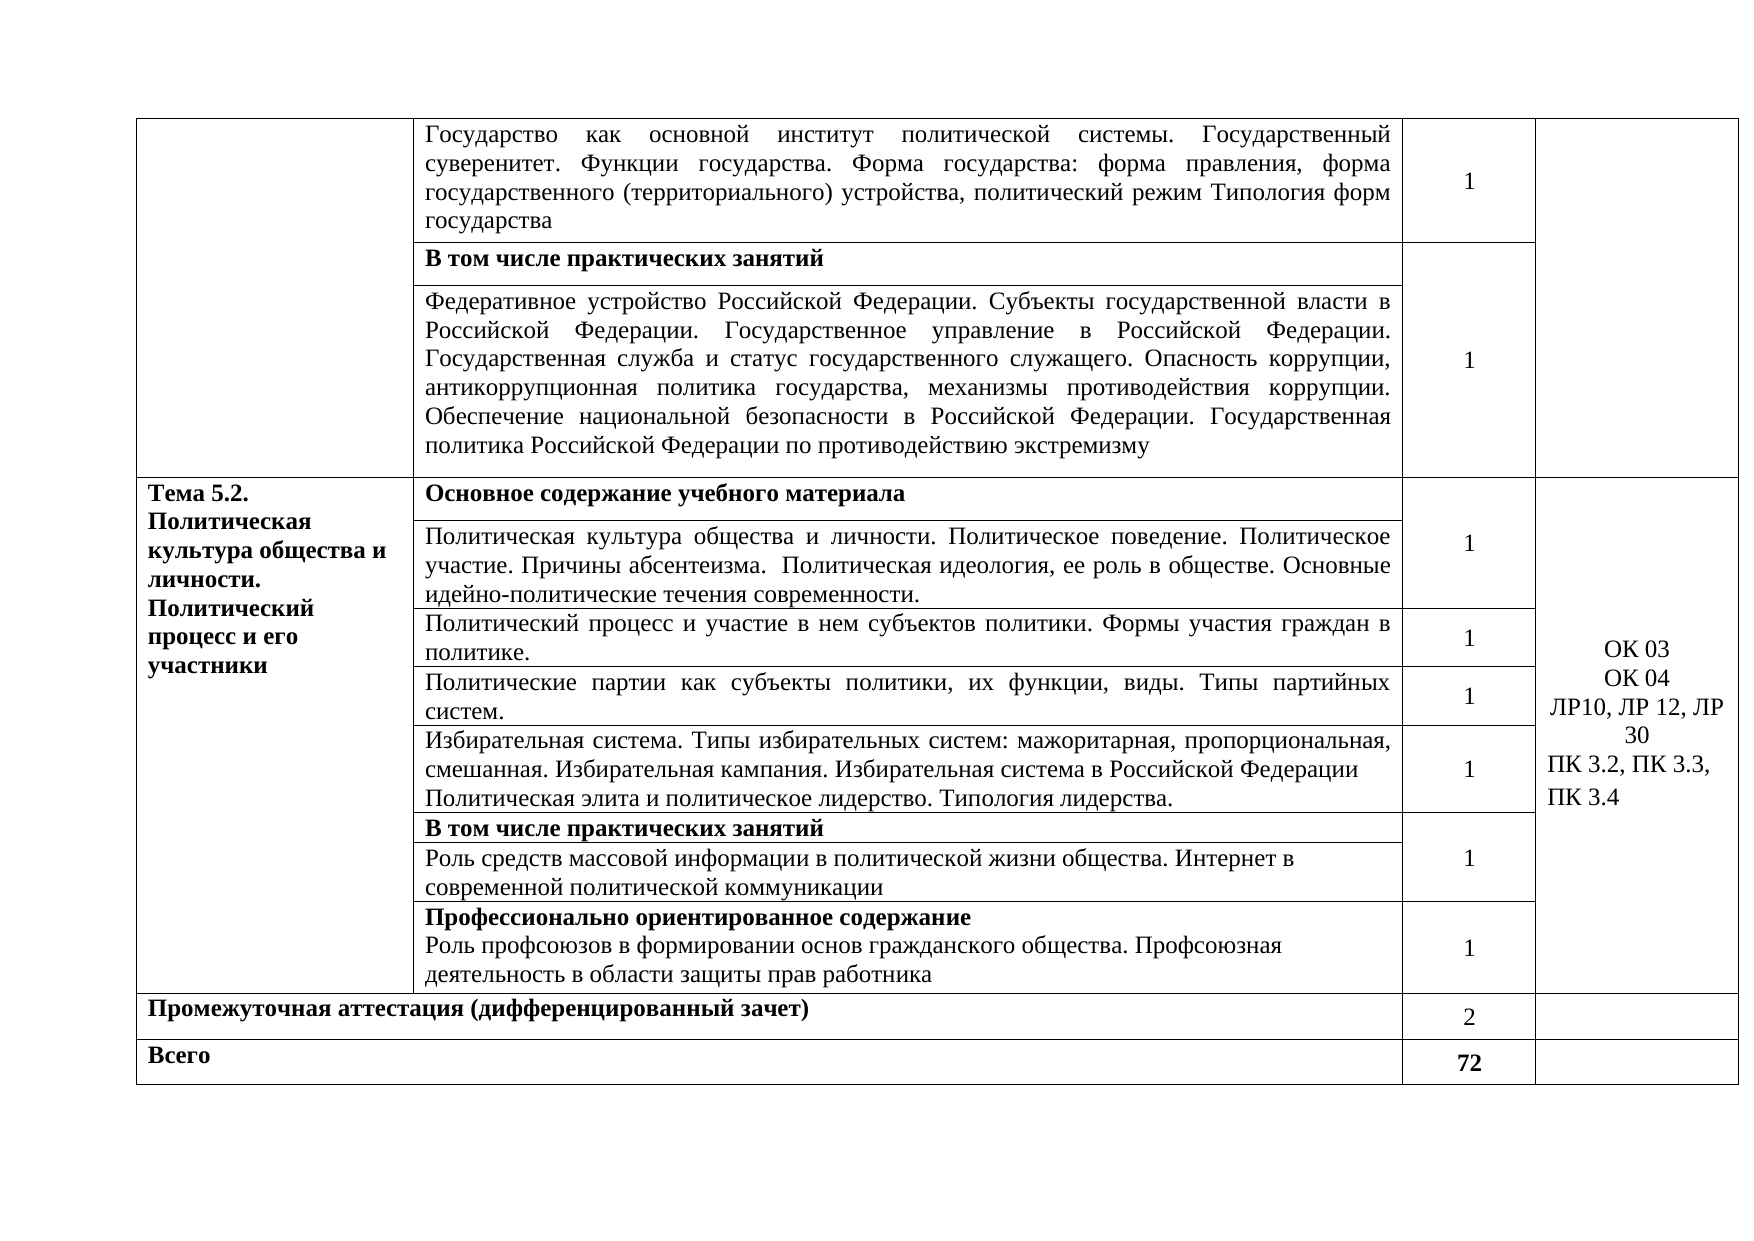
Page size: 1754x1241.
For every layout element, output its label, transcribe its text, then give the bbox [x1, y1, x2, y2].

table_cell Избирательная система. Типы избирательных систем: мажоритарная, пропорциональная, смешанная. Избирательная кампания. Избирательная система в Российской Федерации Политическая элита и политическое лидерство. Типология лидерства. [414, 726, 1402, 812]
table_cell Основное содержание учебного материала [414, 478, 1402, 520]
table_cell 1 [1403, 813, 1535, 901]
table_cell В том числе практических занятий [414, 813, 1402, 842]
table_cell [1536, 994, 1738, 1039]
table_cell 1 [1403, 902, 1535, 992]
table_cell ОК 03 ОК 04 ЛР10, ЛР 12, ЛР 30 ПК 3.2, ПК 3.3, ПК 3.4 [1536, 478, 1738, 992]
table_cell 72 [1403, 1040, 1535, 1084]
table_cell Федеративное устройство Российской Федерации. Субъекты государственной власти в Российской Федерации. Государственное управление в Российской Федерации. Государственная служба и статус государственного служащего. Опасность коррупции, антикоррупционная политика государства, механизмы противодействия коррупции. Обеспечение национальной безопасности в Российской Федерации. Государственная политика Российской Федерации по противодействию экстремизму [414, 286, 1402, 477]
table_cell Государство как основной институт политической системы. Государственный суверенитет. Функции государства. Форма государства: форма правления, форма государственного (территориального) устройства, политический режим Типология форм государства [414, 119, 1402, 242]
table_cell 1 [1403, 609, 1535, 666]
table_cell Тема 5.2. Политическая культура общества и личности. Политический процесс и его участники [137, 478, 413, 992]
table_cell Промежуточная аттестация (дифференцированный зачет) [137, 994, 1402, 1039]
table_cell Политические партии как субъекты политики, их функции, виды. Типы партийных систем. [414, 667, 1402, 724]
table_cell 1 [1403, 119, 1535, 242]
table_cell Всего [137, 1040, 1402, 1084]
table_cell 2 [1403, 994, 1535, 1039]
table_cell 1 [1403, 667, 1535, 724]
table_cell Политическая культура общества и личности. Политическое поведение. Политическое участие. Причины абсентеизма. Политическая идеология, ее роль в обществе. Основные идейно-политические течения современности. [414, 521, 1402, 607]
table_cell 1 [1403, 726, 1535, 812]
table_cell 1 [1403, 478, 1535, 607]
table_cell Политический процесс и участие в нем субъектов политики. Формы участия граждан в политике. [414, 609, 1402, 666]
table_cell [1536, 1040, 1738, 1084]
table_cell Роль средств массовой информации в политической жизни общества. Интернет в современной политической коммуникации [414, 843, 1402, 901]
table_cell Профессионально ориентированное содержание Роль профсоюзов в формировании основ гражданского общества. Профсоюзная деятельность в области защиты прав работника [414, 902, 1402, 992]
table_cell 1 [1403, 243, 1535, 477]
table_cell В том числе практических занятий [414, 243, 1402, 285]
